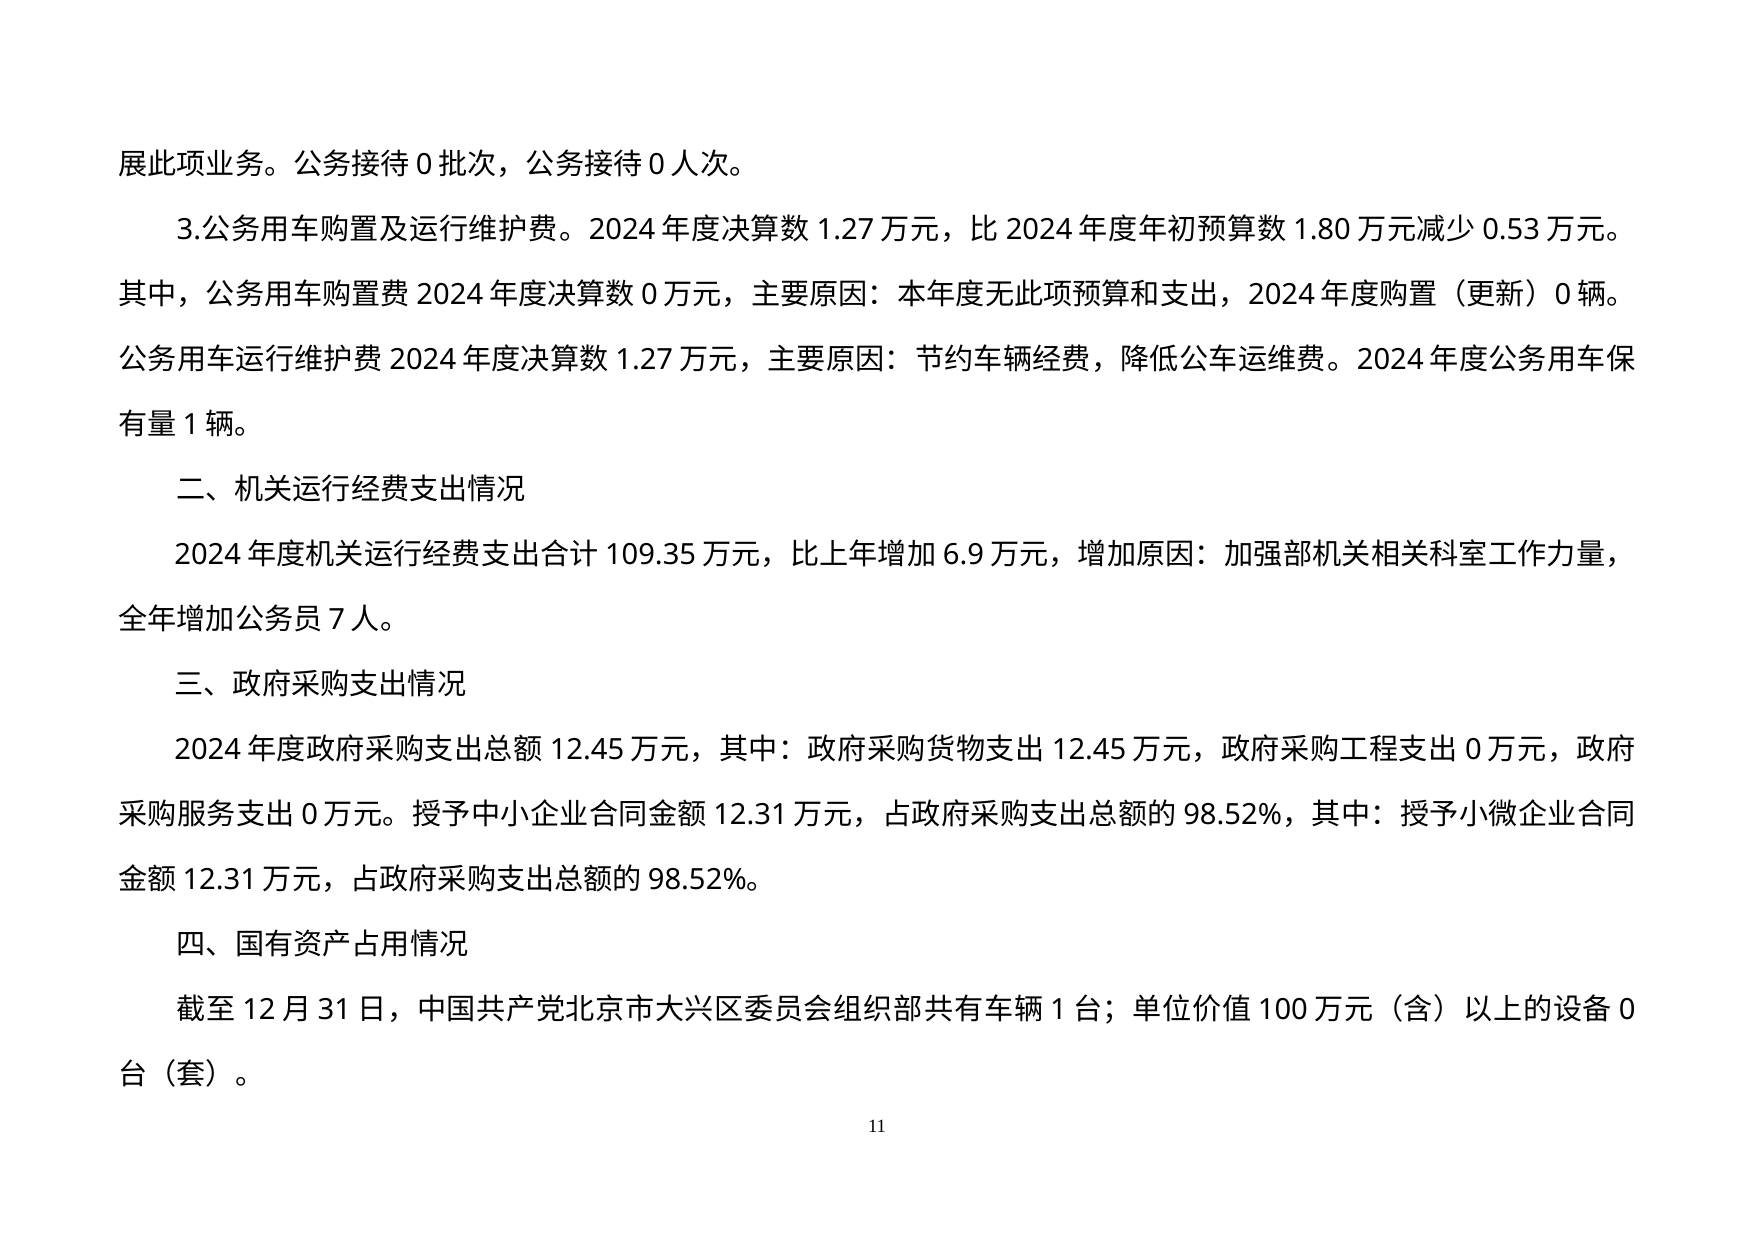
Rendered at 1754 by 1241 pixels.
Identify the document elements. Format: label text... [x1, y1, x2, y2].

text 二、机关运行经费支出情况 [118, 454, 1636, 519]
text 2024年度机关运行经费支出合计109.35万元，比上年增加6.9万元，增加原因：加强部机关相关科室工作力量，全年增加公务员7人。 [118, 519, 1636, 649]
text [118, 129, 1636, 194]
text 截至12月31日，中国共产党北京市大兴区委员会组织部共有车辆1台；单位价值100万元（含）以上的设备0台（套）。 [118, 974, 1636, 1104]
text 三、政府采购支出情况 [174, 649, 1636, 714]
text 2024年度政府采购支出总额12.45万元，其中：政府采购货物支出12.45万元，政府采购工程支出0万元，政府采购服务支出0万元。授予中小企业合同金额12.31万元，占政府采购支出总额的98.52%，其中：授予小微企业合同金额12.31万元，占政府采购支出总额的98.52%。 [118, 714, 1636, 909]
text 3.公务用车购置及运行维护费。2024年度决算数1.27万元，比2024年度年初预算数1.80万元减少0.53万元。其中，公务用车购置费2024年度决算数0万元，主要原因：本年度无此项预算和支出，2024年度购置（更新）0辆。公务用车运行维护费2024年度决算数1.27万元，主要原因：节约车辆经费，降低公车运维费。2024年度公务用车保有量1辆。 [118, 194, 1636, 454]
text 四、国有资产占用情况 [118, 909, 1636, 974]
